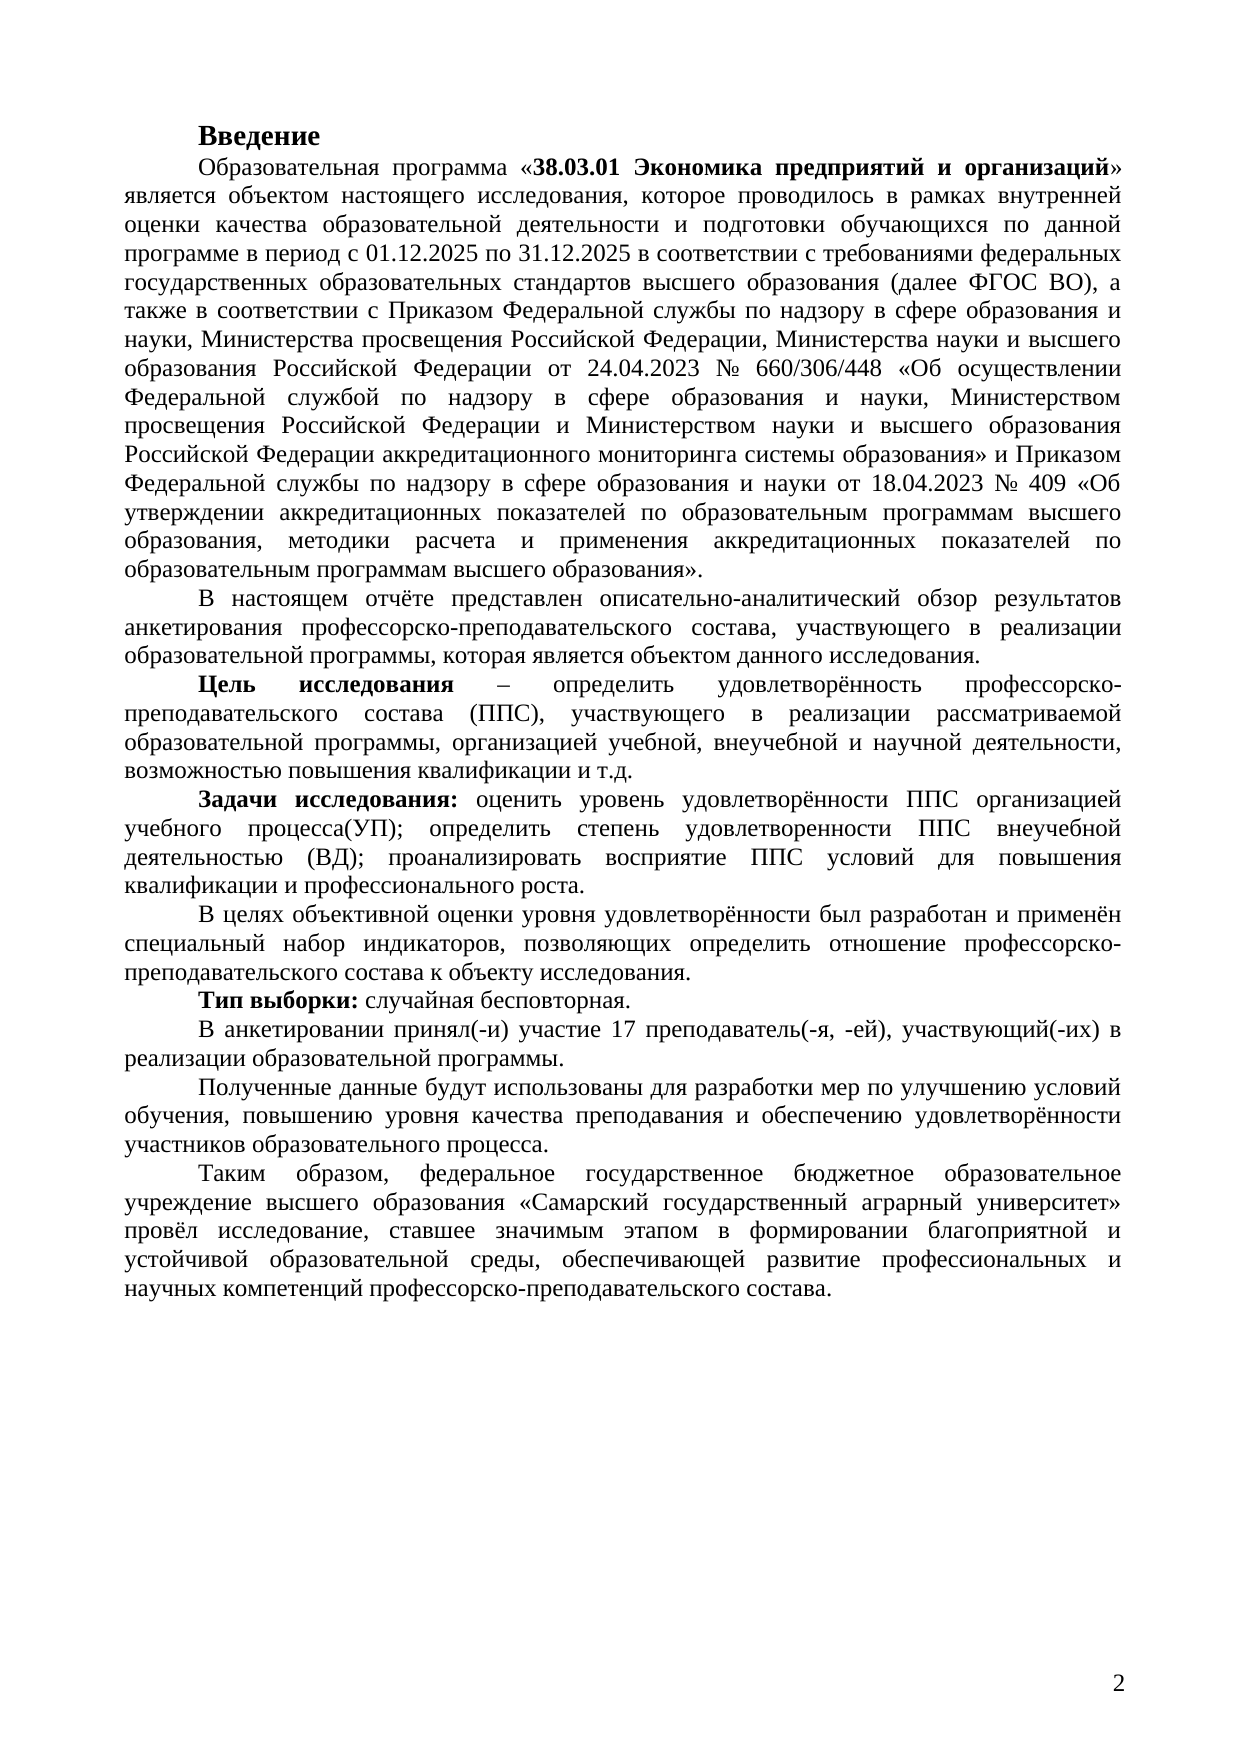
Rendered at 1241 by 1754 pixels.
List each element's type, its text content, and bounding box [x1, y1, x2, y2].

text Цель исследования – определить удовлетворённость профессорско-преподавательского состава (ППС), участвующего в реализации рассматриваемой образовательной программы, организацией учебной, внеучебной и научной деятельности, возможностью повышения квалификации и т.д. [124, 669, 1122, 784]
text Введение [124, 118, 1122, 152]
text Образовательная программа «38.03.01 Экономика предприятий и организаций» является объектом настоящего исследования, которое проводилось в рамках внутренней оценки качества образовательной деятельности и подготовки обучающихся по данной программе в период с 01.12.2025 по 31.12.2025 в соответствии с требованиями федеральных государственных образовательных стандартов высшего образования (далее ФГОС ВО), а также в соответствии с Приказом Федеральной службы по надзору в сфере образования и науки, Министерства просвещения Российской Федерации, Министерства науки и высшего образования Российской Федерации от 24.04.2023 № 660/306/448 «Об осуществлении Федеральной службой по надзору в сфере образования и науки, Министерством просвещения Российской Федерации и Министерством науки и высшего образования Российской Федерации аккредитационного мониторинга системы образования» и Приказом Федеральной службы по надзору в сфере образования и науки от 18.04.2023 № 409 «Об утверждении аккредитационных показателей по образовательным программам высшего образования, методики расчета и применения аккредитационных показателей по образовательным программам высшего образования». [124, 152, 1122, 583]
text Тип выборки: случайная бесповторная. [124, 985, 1122, 1014]
text В настоящем отчёте представлен описательно-аналитический обзор результатов анкетирования профессорско-преподавательского состава, участвующего в реализации образовательной программы, которая является объектом данного исследования. [124, 583, 1122, 669]
text В анкетировании принял(-и) участие 17 преподаватель(-я, -ей), участвующий(-их) в реализации образовательной программы. [124, 1014, 1122, 1072]
text Полученные данные будут использованы для разработки мер по улучшению условий обучения, повышению уровня качества преподавания и обеспечению удовлетворённости участников образовательного процесса. [124, 1072, 1122, 1158]
text Задачи исследования: оценить уровень удовлетворённости ППС организацией учебного процесса(УП); определить степень удовлетворенности ППС внеучебной деятельностью (ВД); проанализировать восприятие ППС условий для повышения квалификации и профессионального роста. [124, 784, 1122, 899]
text Таким образом, федеральное государственное бюджетное образовательное учреждение высшего образования «Самарский государственный аграрный университет» провёл исследование, ставшее значимым этапом в формировании благоприятной и устойчивой образовательной среды, обеспечивающей развитие профессиональных и научных компетенций профессорско-преподавательского состава. [124, 1158, 1122, 1302]
text В целях объективной оценки уровня удовлетворённости был разработан и применён специальный набор индикаторов, позволяющих определить отношение профессорско-преподавательского состава к объекту исследования. [124, 899, 1122, 985]
